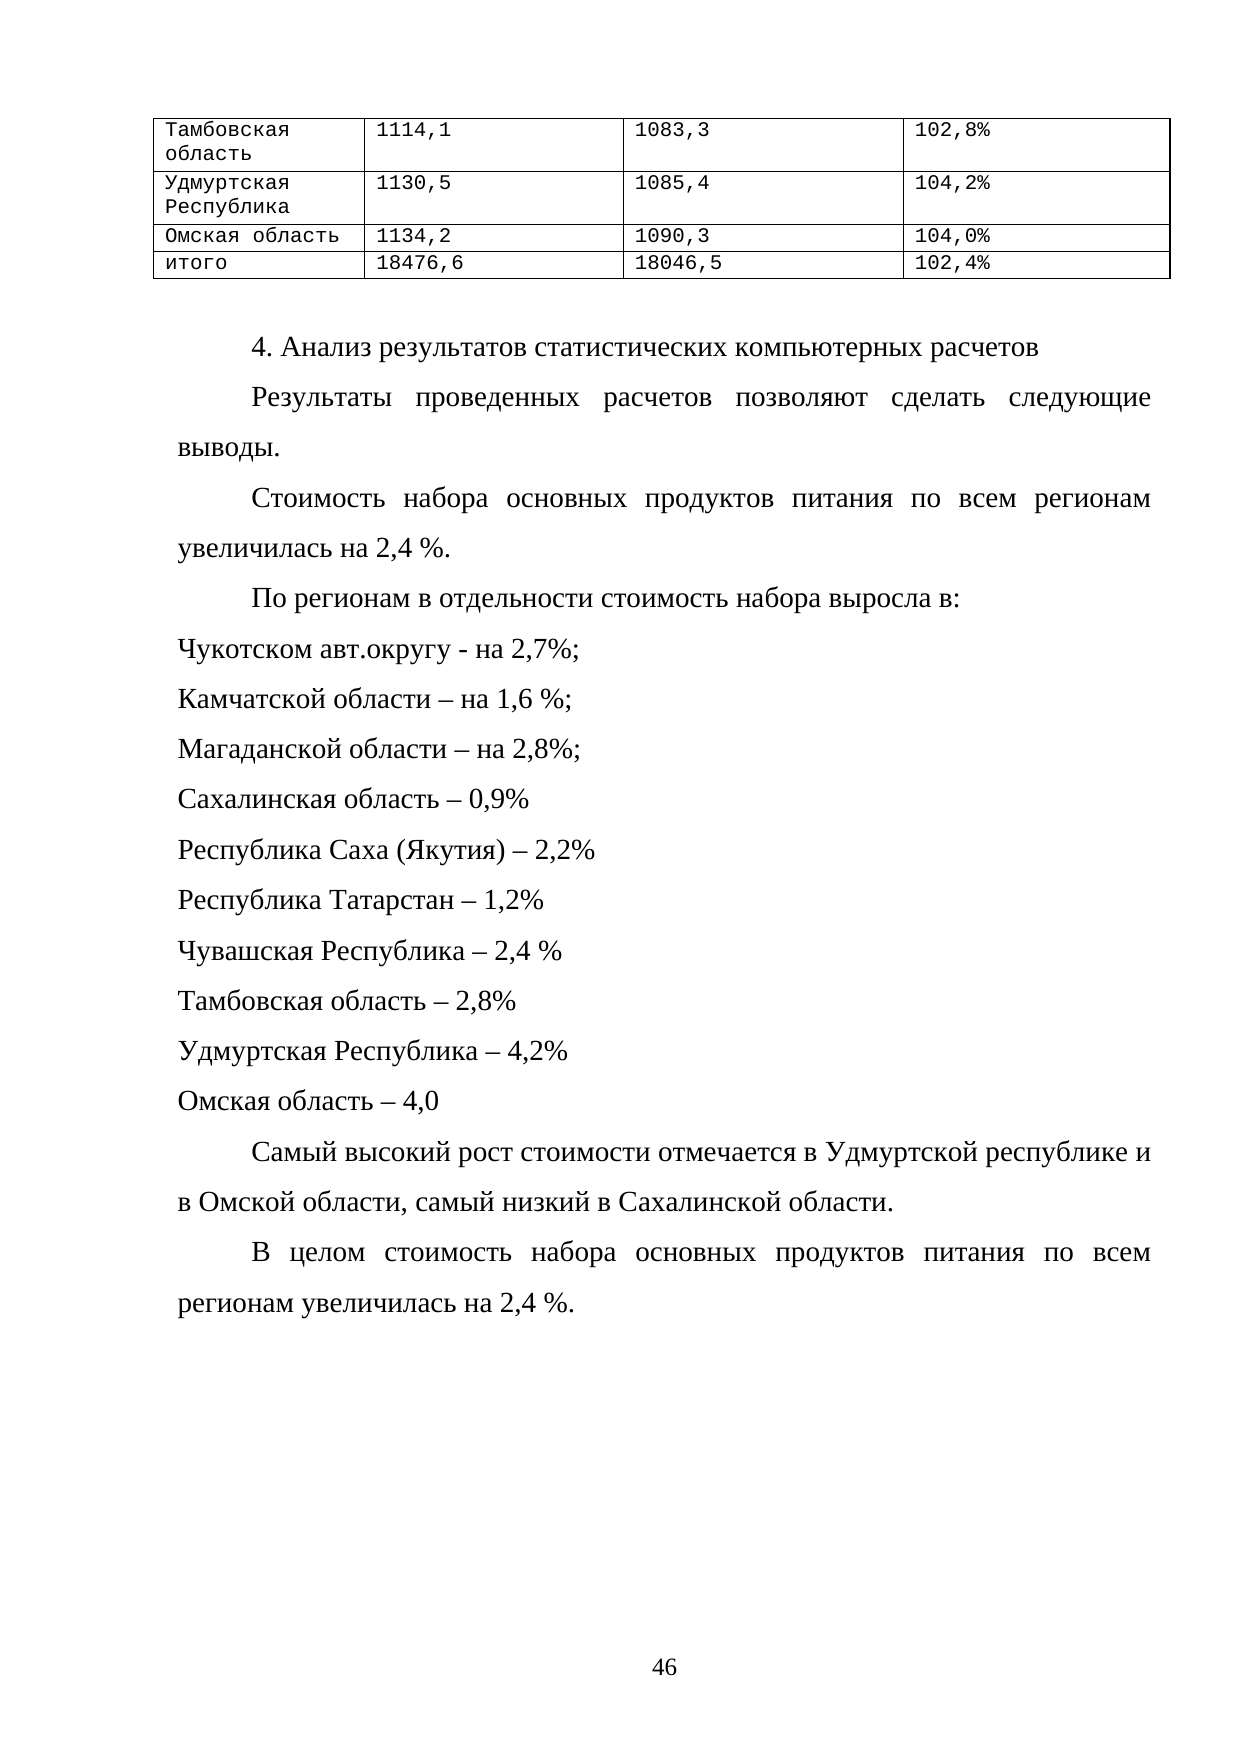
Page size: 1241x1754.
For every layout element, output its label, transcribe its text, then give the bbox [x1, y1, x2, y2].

table_cell Удмуртская Республика [154, 172, 364, 224]
text Республика Саха (Якутия) – 2,2% [177, 832, 1152, 866]
table_cell 1134,2 [365, 225, 623, 251]
table_cell 1085,4 [624, 172, 903, 224]
table_cell 18476,6 [365, 252, 623, 277]
text Омская область – 4,0 [177, 1083, 1152, 1117]
table_cell 104,2% [904, 172, 1169, 224]
table_cell 18046,5 [624, 252, 903, 277]
text В целом стоимость набора основных продуктов питания по всем регионам увеличилась на 2,4 %. [177, 1234, 1152, 1318]
table_cell 1083,3 [624, 119, 903, 171]
text Магаданской области – на 2,8%; [177, 731, 1152, 765]
table_cell 1130,5 [365, 172, 623, 224]
text Тамбовская область – 2,8% [177, 983, 1152, 1016]
table_cell Омская область [154, 225, 364, 251]
text По регионам в отдельности стоимость набора выросла в: [177, 580, 1152, 614]
text Камчатской области – на 1,6 %; [177, 681, 1152, 714]
table_cell 102,4% [904, 252, 1169, 277]
table_cell 102,8% [904, 119, 1169, 171]
text Самый высокий рост стоимости отмечается в Удмуртской республике и в Омской области, самый низкий в Сахалинской области. [177, 1134, 1152, 1218]
table_cell итого [154, 252, 364, 277]
text Чувашская Республика – 2,4 % [177, 933, 1152, 966]
text Чукотском авт.округу - на 2,7%; [177, 631, 1152, 664]
text Удмуртская Республика – 4,2% [177, 1033, 1152, 1067]
text Республика Татарстан – 1,2% [177, 882, 1152, 916]
table_cell 1090,3 [624, 225, 903, 251]
table_cell 1114,1 [365, 119, 623, 171]
text 4. Анализ результатов статистических компьютерных расчетов [177, 329, 1152, 362]
table_cell Тамбовская область [154, 119, 364, 171]
text Сахалинская область – 0,9% [177, 782, 1152, 815]
text Результаты проведенных расчетов позволяют сделать следующие выводы. [177, 379, 1152, 463]
text Стоимость набора основных продуктов питания по всем регионам увеличилась на 2,4 %. [177, 480, 1152, 564]
table_cell 104,0% [904, 225, 1169, 251]
